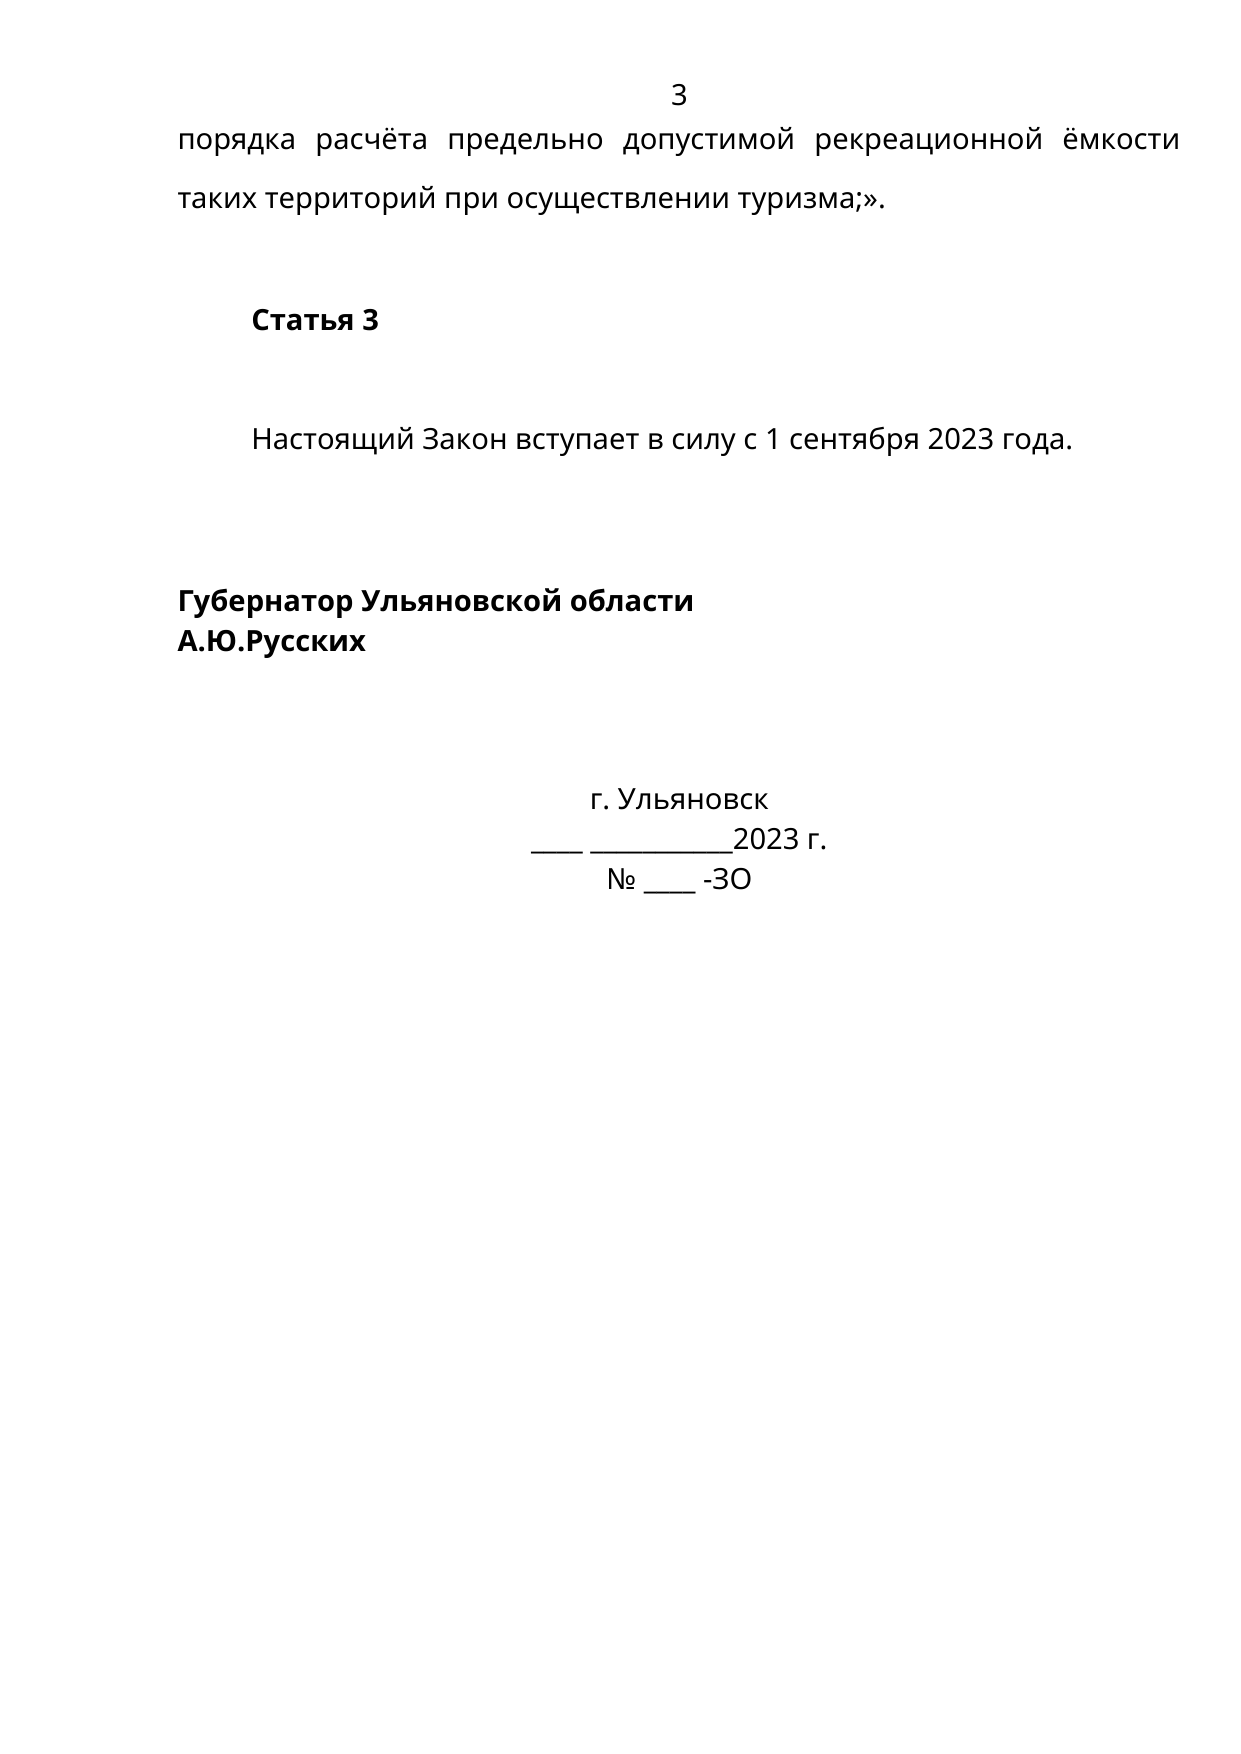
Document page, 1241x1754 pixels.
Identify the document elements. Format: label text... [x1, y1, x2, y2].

text ____ ___________2023 г. [177, 818, 1181, 858]
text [177, 118, 1181, 217]
text г. Ульяновск [177, 778, 1181, 818]
text Губернатор Ульяновской области А.Ю.Русских [177, 580, 1181, 659]
text № ____ -ЗО [177, 858, 1181, 898]
text Настоящий Закон вступает в силу с 1 сентября 2023 года. [177, 418, 1181, 458]
text Статья 3 [177, 299, 1181, 339]
